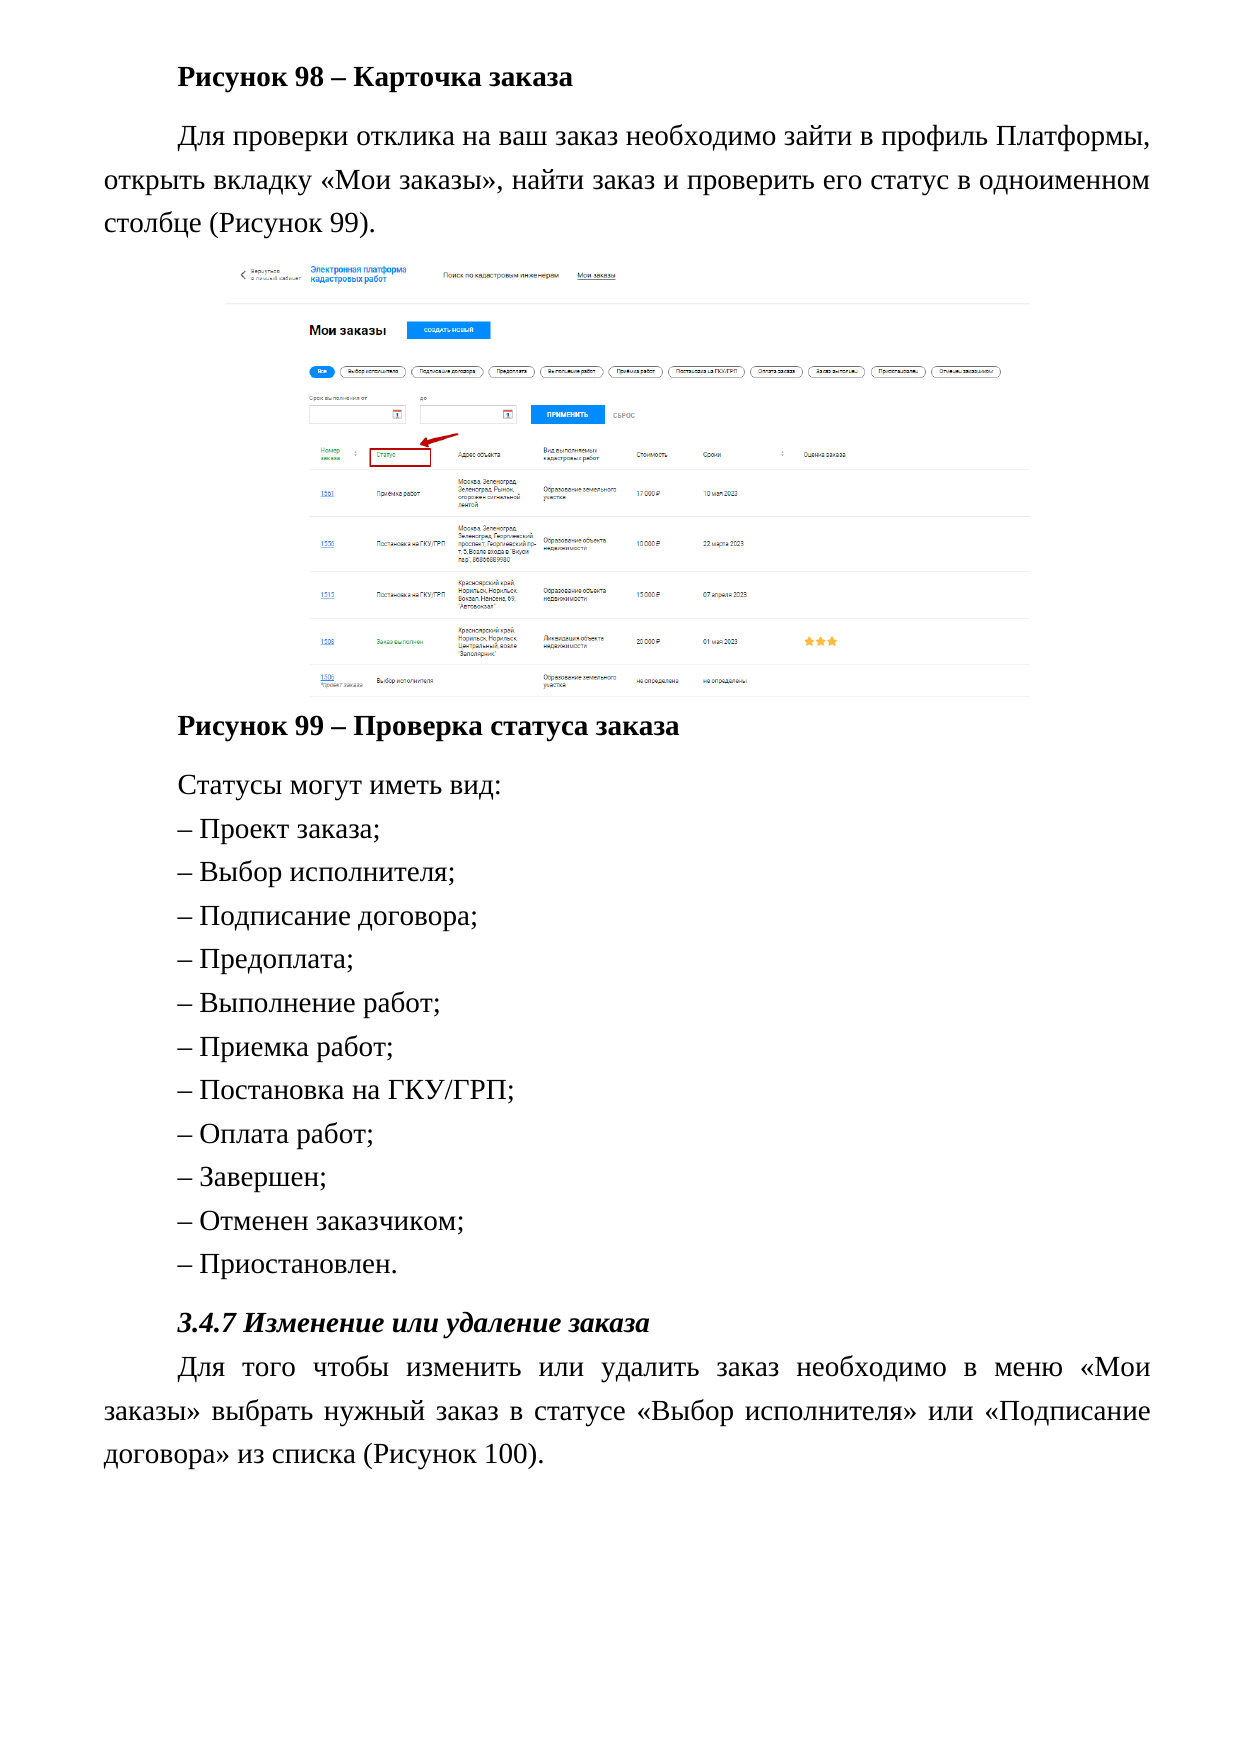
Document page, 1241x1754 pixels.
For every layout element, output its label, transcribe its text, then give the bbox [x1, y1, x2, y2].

text Для того чтобы изменить или удалить заказ необходимо в меню «Мои заказы» выбрать нужный заказ в статусе «Выбор исполнителя» или «Подписание договора» из списка (Рисунок 100). [103, 1349, 1152, 1470]
text – Приемка работ; [177, 1029, 1152, 1062]
text Для проверки отклика на ваш заказ необходимо зайти в профиль Платформы, открыть вкладку «Мои заказы», найти заказ и проверить его статус в одноименном столбце (Рисунок 99). [103, 118, 1152, 239]
text – Предоплата; [177, 942, 1152, 975]
text – Проект заказа; [177, 811, 1152, 844]
text – Отменен заказчиком; [177, 1203, 1152, 1236]
text – Подписание договора; [177, 898, 1152, 932]
text Статусы могут иметь вид: [103, 767, 1152, 801]
text – Выполнение работ; [177, 985, 1152, 1019]
text – Оплата работ; [177, 1116, 1152, 1149]
text Рисунок 99 – Проверка статуса заказа [103, 708, 1152, 742]
text – Завершен; [177, 1159, 1152, 1193]
picture [225, 248, 1030, 701]
text 3.4.7 Изменение или удаление заказа [177, 1306, 1152, 1339]
text Рисунок 98 – Карточка заказа [103, 59, 1152, 93]
text – Приостановлен. [177, 1246, 1152, 1280]
text – Выбор исполнителя; [177, 854, 1152, 888]
text – Постановка на ГКУ/ГРП; [177, 1072, 1152, 1106]
